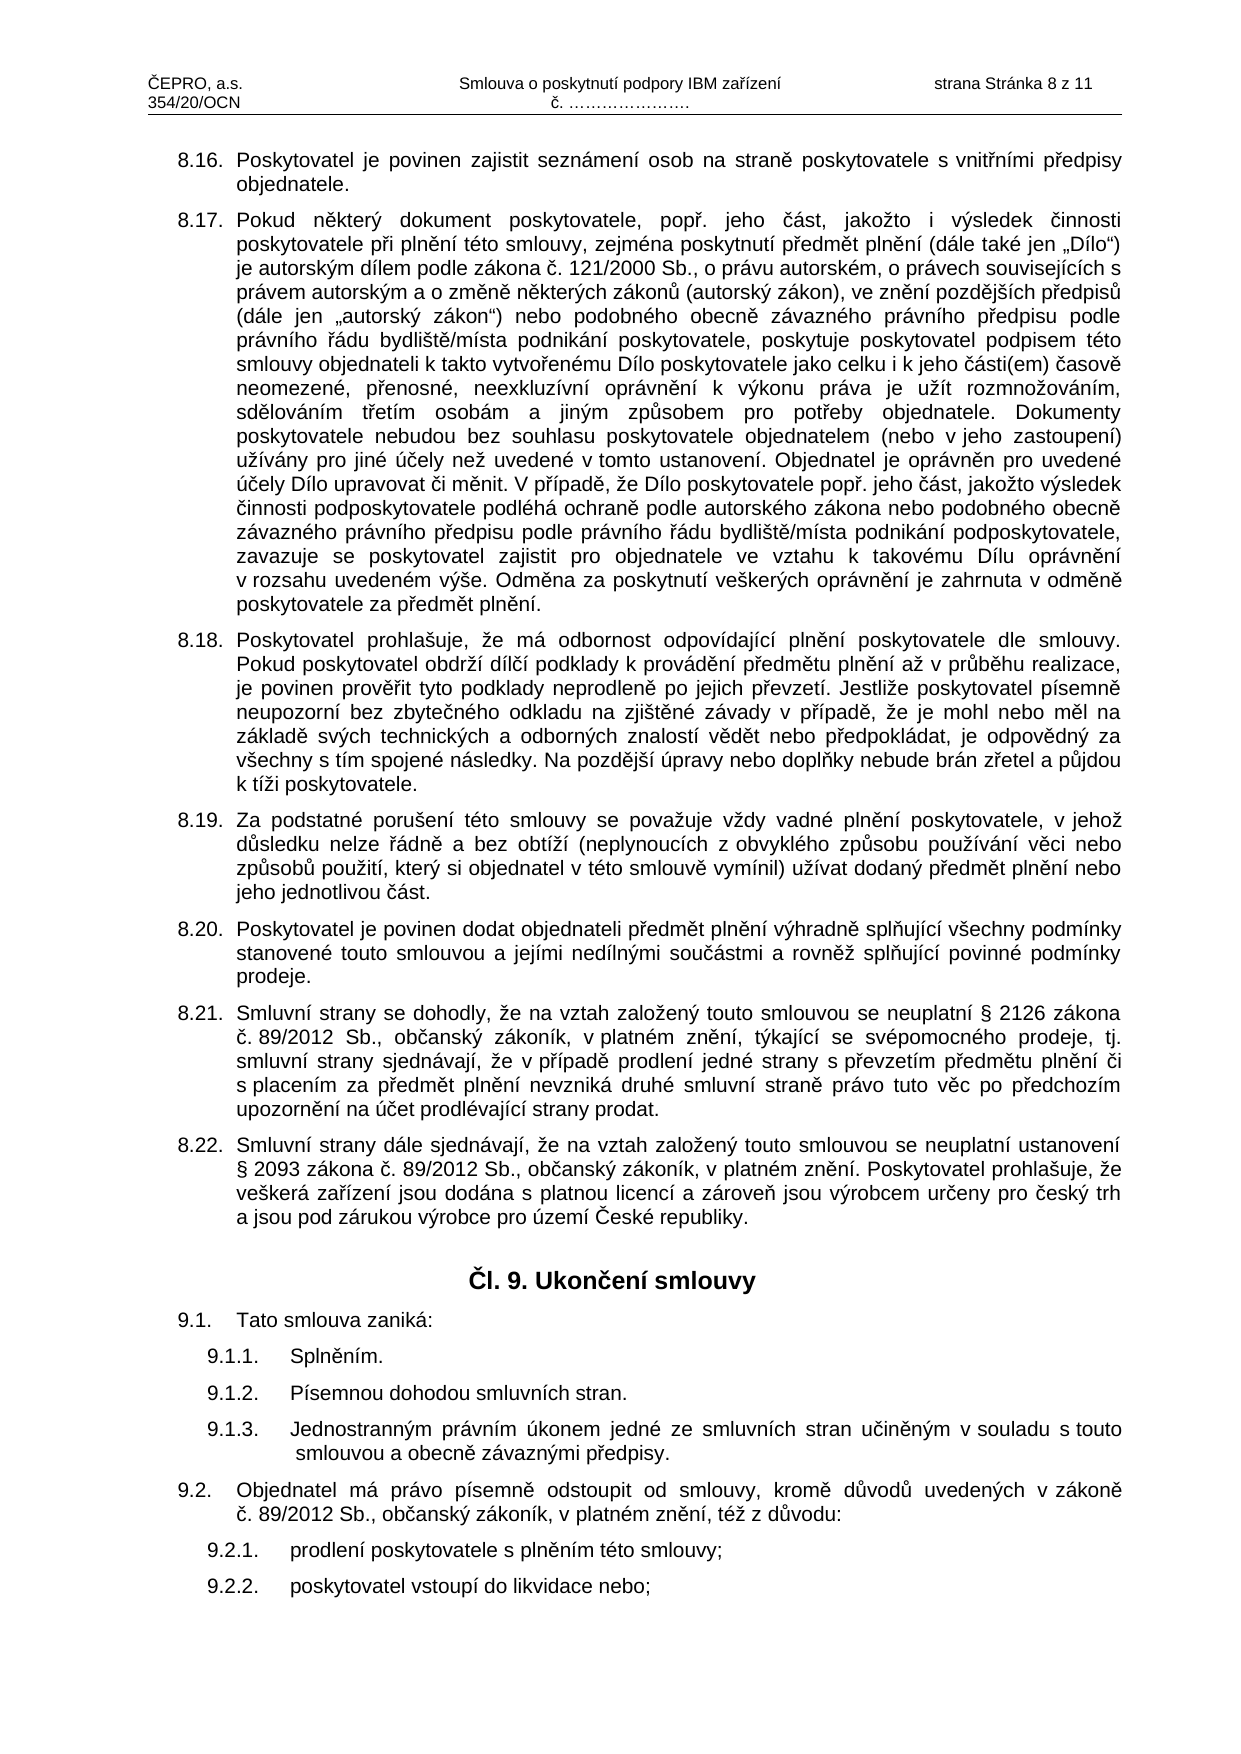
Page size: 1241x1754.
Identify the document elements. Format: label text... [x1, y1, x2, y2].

text Poskytovatel prohlašuje, že má odbornost odpovídající plnění poskytovatele dle smlouvy. Pokud poskytovatel obdrží dílčí podklady k provádění předmětu plnění až v průběhu realizace, je povinen prověřit tyto podklady neprodleně po jejich převzetí. Jestliže poskytovatel písemně neupozorní bez zbytečného odkladu na zjištěné závady v případě, že je mohl nebo měl na základě svých technických a odborných znalostí vědět nebo předpokládat, je odpovědný za všechny s tím spojené následky. Na pozdější úpravy nebo doplňky nebude brán zřetel a půjdou k tíži poskytovatele. [177, 628, 1122, 796]
text Poskytovatel je povinen zajistit seznámení osob na straně poskytovatele s vnitřními předpisy objednatele. [177, 148, 1122, 196]
text Smluvní strany se dohodly, že na vztah založený touto smlouvou se neuplatní § 2126 zákona č. 89/2012 Sb., občanský zákoník, v platném znění, týkající se svépomocného prodeje, tj. smluvní strany sjednávají, že v případě prodlení jedné strany s převzetím předmětu plnění či s placením za předmět plnění nevzniká druhé smluvní straně právo tuto věc po předchozím upozornění na účet prodlévající strany prodat. [177, 1001, 1122, 1121]
text Smluvní strany dále sjednávají, že na vztah založený touto smlouvou se neuplatní ustanovení § 2093 zákona č. 89/2012 Sb., občanský zákoník, v platném znění. Poskytovatel prohlašuje, že veškerá zařízení jsou dodána s platnou licencí a zároveň jsou výrobcem určeny pro český trh a jsou pod zárukou výrobce pro území České republiky. [177, 1133, 1122, 1229]
list Písemnou dohodou smluvních stran. [207, 1381, 1122, 1404]
list Ukončení smlouvy [102, 1266, 1122, 1295]
text Pokud některý dokument poskytovatele, popř. jeho část, jakožto i výsledek činnosti poskytovatele při plnění této smlouvy, zejména poskytnutí předmět plnění (dále také jen „Dílo“) je autorským dílem podle zákona č. 121/2000 Sb., o právu autorském, o právech souvisejících s právem autorským a o změně některých zákonů (autorský zákon), ve znění pozdějších předpisů (dále jen „autorský zákon“) nebo podobného obecně závazného právního předpisu podle právního řádu bydliště/místa podnikání poskytovatele, poskytuje poskytovatel podpisem této smlouvy objednateli k takto vytvořenému Dílo poskytovatele jako celku i k jeho části(em) časově neomezené, přenosné, neexkluzívní oprávnění k výkonu práva je užít rozmnožováním, sdělováním třetím osobám a jiným způsobem pro potřeby objednatele. Dokumenty poskytovatele nebudou bez souhlasu poskytovatele objednatelem (nebo v jeho zastoupení) užívány pro jiné účely než uvedené v tomto ustanovení. Objednatel je oprávněn pro uvedené účely Dílo upravovat či měnit. V případě, že Dílo poskytovatele popř. jeho část, jakožto výsledek činnosti podposkytovatele podléhá ochraně podle autorského zákona nebo podobného obecně závazného právního předpisu podle právního řádu bydliště/místa podnikání podposkytovatele, zavazuje se poskytovatel zajistit pro objednatele ve vztahu k takovému Dílu oprávnění v rozsahu uvedeném výše. Odměna za poskytnutí veškerých oprávnění je zahrnuta v odměně poskytovatele za předmět plnění. [177, 208, 1122, 615]
text Za podstatné porušení této smlouvy se považuje vždy vadné plnění poskytovatele, v jehož důsledku nelze řádně a bez obtíží (neplynoucích z obvyklého způsobu používání věci nebo způsobů použití, který si objednatel v této smlouvě vymínil) užívat dodaný předmět plnění nebo jeho jednotlivou část. [177, 808, 1122, 904]
list prodlení poskytovatele s plněním této smlouvy; [207, 1538, 1122, 1562]
text Tato smlouva zaniká: [177, 1308, 1122, 1332]
list Splněním. [207, 1344, 1122, 1368]
list Jednostranným právním úkonem jedné ze smluvních stran učiněným v souladu s touto smlouvou a obecně závaznými předpisy. [207, 1417, 1122, 1465]
text Objednatel má právo písemně odstoupit od smlouvy, kromě důvodů uvedených v zákoně č. 89/2012 Sb., občanský zákoník, v platném znění, též z důvodu: [177, 1477, 1122, 1525]
list poskytovatel vstoupí do likvidace nebo; [207, 1574, 1122, 1598]
text Poskytovatel je povinen dodat objednateli předmět plnění výhradně splňující všechny podmínky stanovené touto smlouvou a jejími nedílnými součástmi a rovněž splňující povinné podmínky prodeje. [177, 916, 1122, 988]
